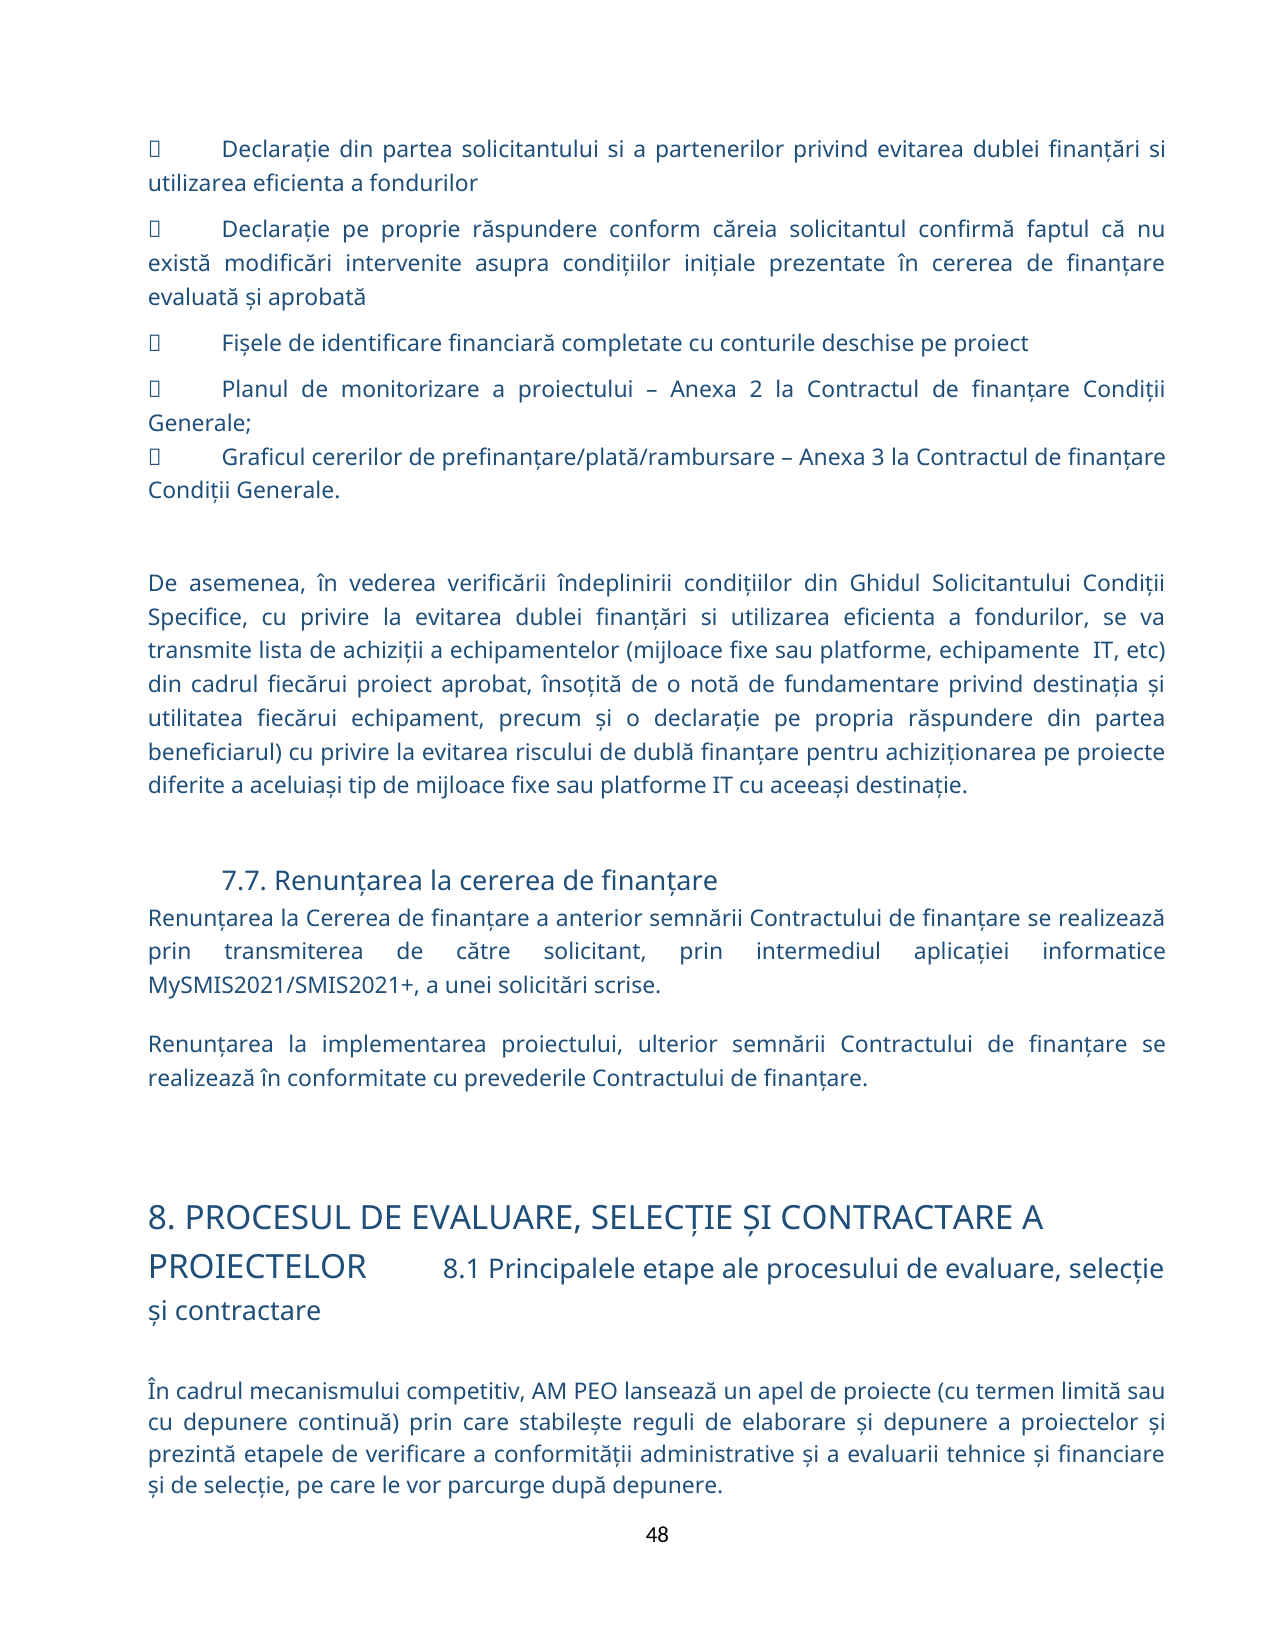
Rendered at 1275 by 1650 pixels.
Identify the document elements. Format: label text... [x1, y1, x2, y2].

text Renunțarea la Cererea de finanțare a anterior semnării Contractului de finanțare se realizează prin transmiterea de către solicitant, prin intermediul aplicației informatice MySMIS2021/SMIS2021+, a unei solicitări scrise. [148, 901, 1167, 1000]
text În cadrul mecanismului competitiv, AM PEO lansează un apel de proiecte (cu termen limită sau cu depunere continuă) prin care stabilește reguli de elaborare și depunere a proiectelor și prezintă etapele de verificare a conformității administrative și a evaluarii tehnice și financiare și de selecție, pe care le vor parcurge după depunere. [148, 1375, 1167, 1500]
text  Planul de monitorizare a proiectului – Anexa 2 la Contractul de finanțare Condiții Generale; [148, 373, 1167, 438]
subtitle 8. PROCESUL DE EVALUARE, SELECȚIE ȘI CONTRACTARE A PROIECTELOR 8.1 Principalele etape ale procesului de evaluare, selecție și contractare [148, 1194, 1167, 1328]
text De asemenea, în vederea verificării îndeplinirii condițiilor din Ghidul Solicitantului Condiții Specifice, cu privire la evitarea dublei finanțări si utilizarea eficienta a fondurilor, se va transmite lista de achiziții a echipamentelor (mijloace fixe sau platforme, echipamente IT, etc) din cadrul fiecărui proiect aprobat, însoțită de o notă de fundamentare privind destinația și utilitatea fiecărui echipament, precum și o declarație pe propria răspundere din partea beneficiarul) cu privire la evitarea riscului de dublă finanțare pentru achiziționarea pe proiecte diferite a aceluiași tip de mijloace fixe sau platforme IT cu aceeași destinație. [148, 567, 1167, 800]
text  Fișele de identificare financiară completate cu conturile deschise pe proiect [148, 327, 1167, 358]
text  Graficul cererilor de prefinanțare/plată/rambursare – Anexa 3 la Contractul de finanțare Condiții Generale. [148, 440, 1167, 505]
text Renunțarea la implementarea proiectului, ulterior semnării Contractului de finanțare se realizează în conformitate cu prevederile Contractului de finanțare. [148, 1028, 1167, 1093]
text  Declarație pe proprie răspundere conform căreia solicitantul confirmă faptul că nu există modificări intervenite asupra condițiilor inițiale prezentate în cererea de finanțare evaluată și aprobată [148, 213, 1167, 312]
subtitle 7.7. Renunţarea la cererea de finanţare [148, 862, 1167, 898]
text  Declarație din partea solicitantului si a partenerilor privind evitarea dublei finanțări si utilizarea eficienta a fondurilor [148, 133, 1167, 198]
